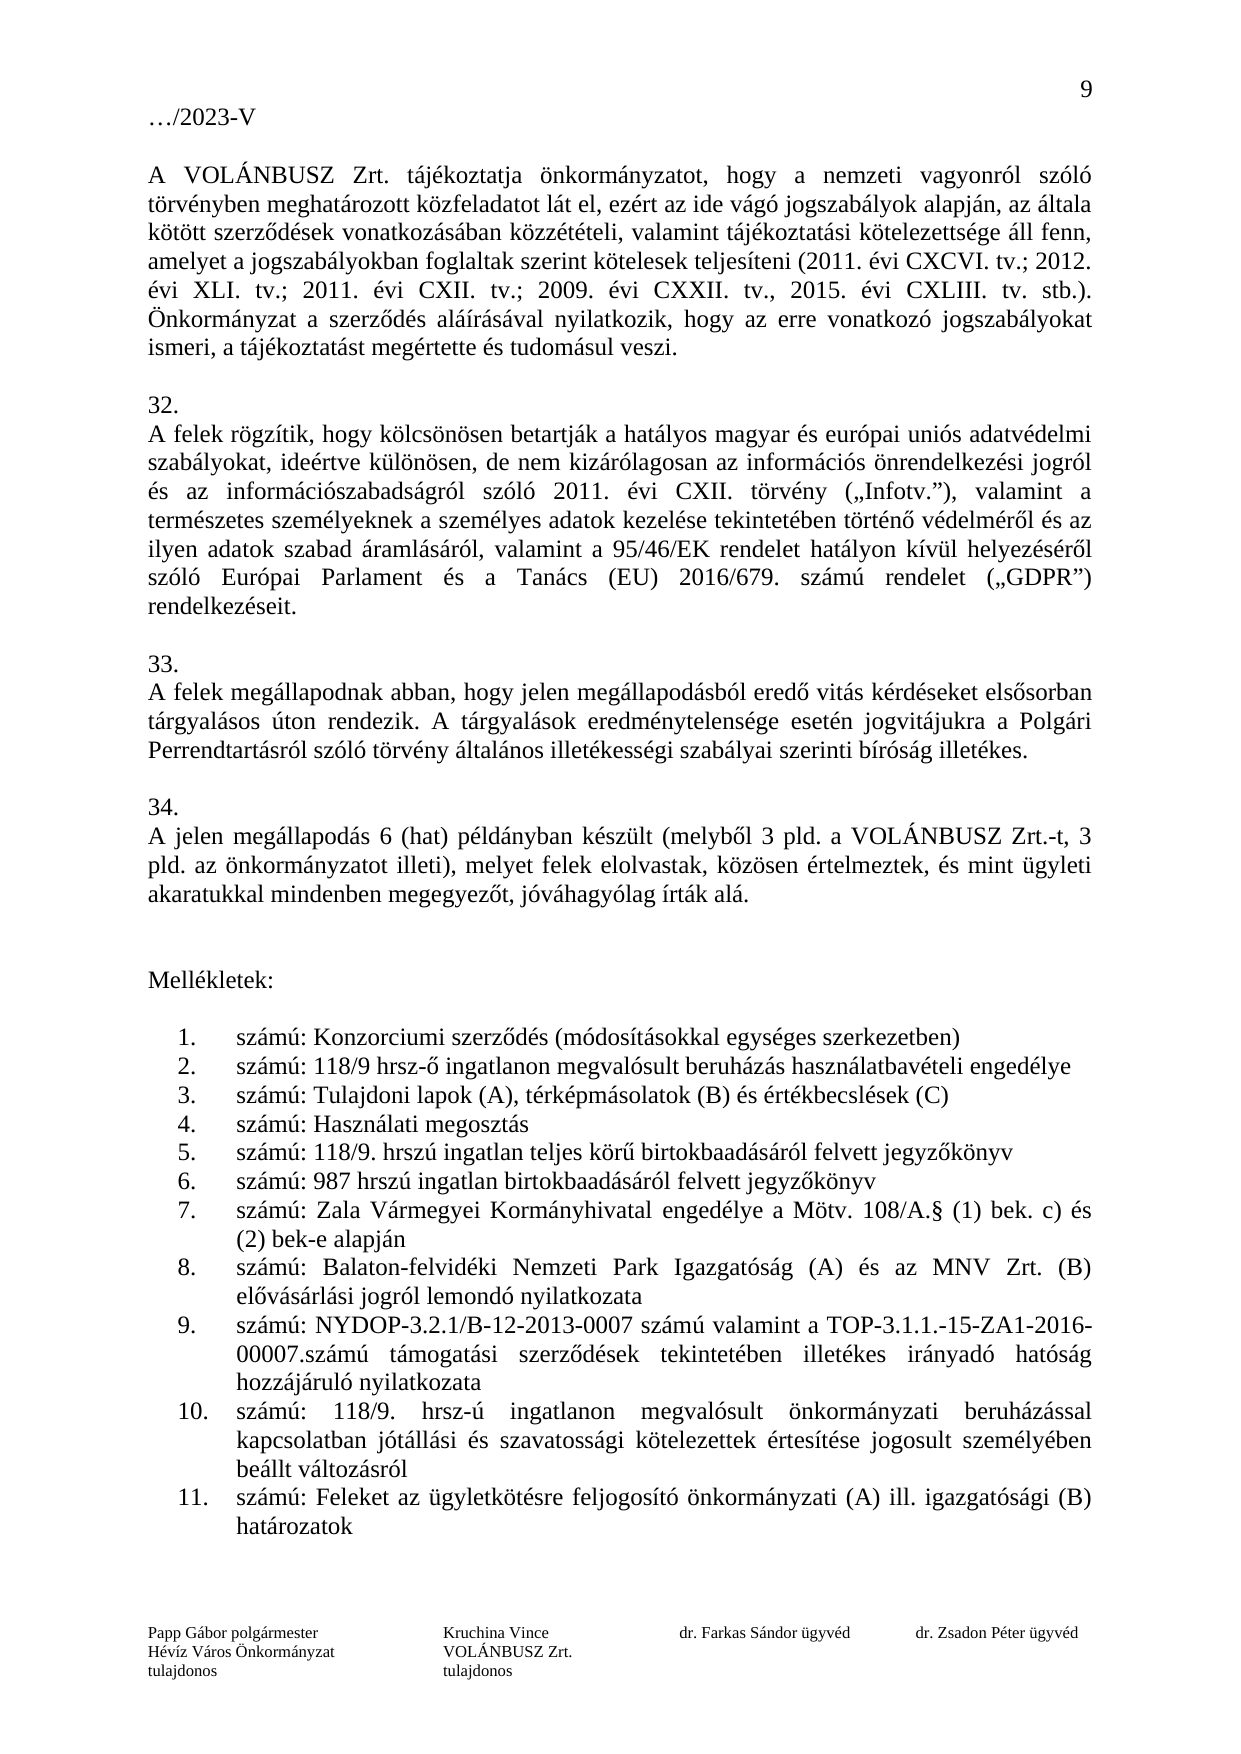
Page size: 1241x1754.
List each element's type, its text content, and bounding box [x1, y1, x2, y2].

list számú: 987 hrszú ingatlan birtokbaadásáról felvett jegyzőkönyv [177, 1166, 1093, 1195]
text A felek rögzítik, hogy kölcsönösen betartják a hatályos magyar és európai uniós adatvédelmi szabályokat, ideértve különösen, de nem kizárólagosan az információs önrendelkezési jogról és az információszabadságról szóló 2011. évi CXII. törvény („Infotv.”), valamint a természetes személyeknek a személyes adatok kezelése tekintetében történő védelméről és az ilyen adatok szabad áramlásáról, valamint a 95/46/EK rendelet hatályon kívül helyezéséről szóló Európai Parlament és a Tanács (EU) 2016/679. számú rendelet („GDPR”) rendelkezéseit. [148, 419, 1093, 620]
text 32. [148, 390, 1093, 419]
list számú: Feleket az ügyletkötésre feljogosító önkormányzati (A) ill. igazgatósági (B) határozatok [177, 1482, 1093, 1540]
list számú: Tulajdoni lapok (A), térképmásolatok (B) és értékbecslések (C) [177, 1080, 1093, 1109]
list számú: Balaton-felvidéki Nemzeti Park Igazgatóság (A) és az MNV Zrt. (B) elővásárlási jogról lemondó nyilatkozata [177, 1252, 1093, 1310]
list számú: 118/9 hrsz-ő ingatlanon megvalósult beruházás használatbavételi engedélye [177, 1051, 1093, 1080]
list számú: 118/9. hrszú ingatlan teljes körű birtokbaadásáról felvett jegyzőkönyv [177, 1137, 1093, 1166]
list A felek megállapodnak abban, hogy jelen megállapodásból eredő vitás kérdéseket elsősorban tárgyalásos úton rendezik. A tárgyalások eredménytelensége esetén jogvitájukra a Polgári Perrendtartásról szóló törvény általános illetékességi szabályai szerinti bíróság illetékes. [148, 677, 1093, 764]
text A jelen megállapodás 6 (hat) példányban készült (melyből 3 pld. a VOLÁNBUSZ Zrt.-t, 3 pld. az önkormányzatot illeti), melyet felek elolvastak, közösen értelmeztek, és mint ügyleti akaratukkal mindenben megegyezőt, jóváhagyólag írták alá. [148, 821, 1093, 907]
list számú: 118/9. hrsz-ú ingatlanon megvalósult önkormányzati beruházással kapcsolatban jótállási és szavatossági kötelezettek értesítése jogosult személyében beállt változásról [177, 1396, 1093, 1482]
text 34. [148, 792, 1093, 821]
list számú: Zala Vármegyei Kormányhivatal engedélye a Mötv. 108/A.§ (1) bek. c) és (2) bek-e alapján [177, 1195, 1093, 1252]
text A VOLÁNBUSZ Zrt. tájékoztatja önkormányzatot, hogy a nemzeti vagyonról szóló törvényben meghatározott közfeladatot lát el, ezért az ide vágó jogszabályok alapján, az általa kötött szerződések vonatkozásában közzétételi, valamint tájékoztatási kötelezettsége áll fenn, amelyet a jogszabályokban foglaltak szerint kötelesek teljesíteni (2011. évi CXCVI. tv.; 2012. évi XLI. tv.; 2011. évi CXII. tv.; 2009. évi CXXII. tv., 2015. évi CXLIII. tv. stb.). Önkormányzat a szerződés aláírásával nyilatkozik, hogy az erre vonatkozó jogszabályokat ismeri, a tájékoztatást megértette és tudomásul veszi. [148, 160, 1093, 361]
list számú: Konzorciumi szerződés (módosításokkal egységes szerkezetben) [177, 1022, 1093, 1051]
list 33. [148, 649, 1093, 677]
list számú: NYDOP-3.2.1/B-12-2013-0007 számú valamint a TOP-3.1.1.-15-ZA1-2016-00007.számú támogatási szerződések tekintetében illetékes irányadó hatóság hozzájáruló nyilatkozata [177, 1310, 1093, 1396]
text Mellékletek: [148, 965, 1093, 994]
list számú: Használati megosztás [177, 1109, 1093, 1137]
